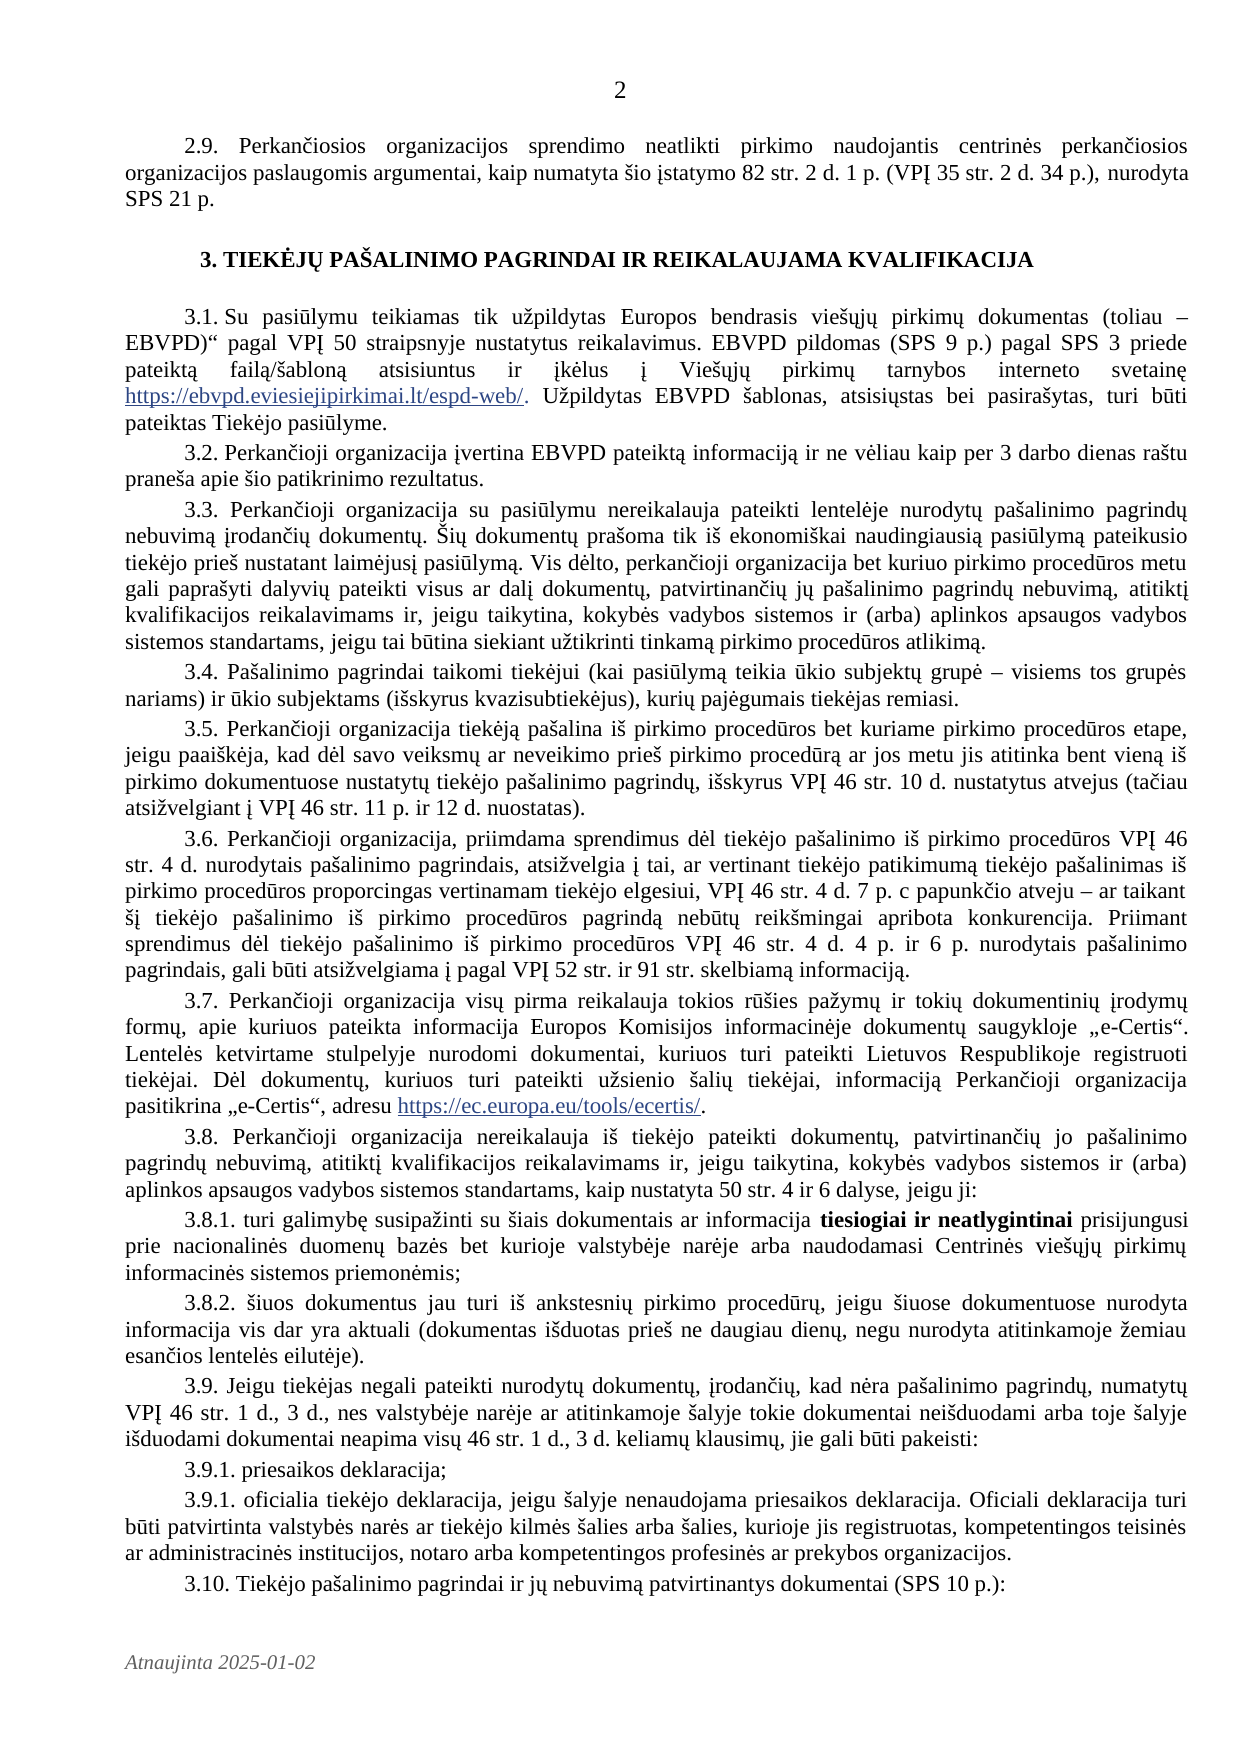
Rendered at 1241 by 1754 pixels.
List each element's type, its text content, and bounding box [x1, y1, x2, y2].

text 3.9. Jeigu tiekėjas negali pateikti nurodytų dokumentų, įrodančių, kad nėra pašalinimo pagrindų, numatytų VPĮ 46 str. 1 d., 3 d., nes valstybėje narėje ar atitinkamoje šalyje tokie dokumentai neišduodami arba toje šalyje išduodami dokumentai neapima visų 46 str. 1 d., 3 d. keliamų klausimų, jie gali būti pakeisti: [125, 1373, 1189, 1452]
text 3.3. Perkančioji organizacija su pasiūlymu nereikalauja pateikti lentelėje nurodytų pašalinimo pagrindų nebuvimą įrodančių dokumentų. Šių dokumentų prašoma tik iš ekonomiškai naudingiausią pasiūlymą pateikusio tiekėjo prieš nustatant laimėjusį pasiūlymą. Vis dėlto, perkančioji organizacija bet kuriuo pirkimo procedūros metu gali paprašyti dalyvių pateikti visus ar dalį dokumentų, patvirtinančių jų pašalinimo pagrindų nebuvimą, atitiktį kvalifikacijos reikalavimams ir, jeigu taikytina, kokybės vadybos sistemos ir (arba) aplinkos apsaugos vadybos sistemos standartams, jeigu tai būtina siekiant užtikrinti tinkamą pirkimo procedūros atlikimą. [125, 496, 1189, 654]
text 3. TIEKĖJŲ PAŠALINIMO PAGRINDAI IR REIKALAUJAMA KVALIFIKACIJA [125, 246, 1189, 273]
text 3.9.1. priesaikos deklaracija; [125, 1456, 1189, 1482]
text 3.9.1. oficialia tiekėjo deklaracija, jeigu šalyje nenaudojama priesaikos deklaracija. Oficiali deklaracija turi būti patvirtinta valstybės narės ar tiekėjo kilmės šalies arba šalies, kurioje jis registruotas, kompetentingos teisinės ar administracinės institucijos, notaro arba kompetentingos profesinės ar prekybos organizacijos. [125, 1486, 1189, 1565]
text 3.10. Tiekėjo pašalinimo pagrindai ir jų nebuvimą patvirtinantys dokumentai (SPS 10 p.): [125, 1569, 1189, 1596]
text 3.2. Perkančioji organizacija įvertina EBVPD pateiktą informaciją ir ne vėliau kaip per 3 darbo dienas raštu praneša apie šio patikrinimo rezultatus. [125, 439, 1189, 492]
text 3.6. Perkančioji organizacija, priimdama sprendimus dėl tiekėjo pašalinimo iš pirkimo procedūros VPĮ 46 str. 4 d. nurodytais pašalinimo pagrindais, atsižvelgia į tai, ar vertinant tiekėjo patikimumą tiekėjo pašalinimas iš pirkimo procedūros proporcingas vertinamam tiekėjo elgesiui, VPĮ 46 str. 4 d. 7 p. c papunkčio atveju – ar taikant šį tiekėjo pašalinimo iš pirkimo procedūros pagrindą nebūtų reikšmingai apribota konkurencija. Priimant sprendimus dėl tiekėjo pašalinimo iš pirkimo procedūros VPĮ 46 str. 4 d. 4 p. ir 6 p. nurodytais pašalinimo pagrindais, gali būti atsižvelgiama į pagal VPĮ 52 str. ir 91 str. skelbiamą informaciją. [125, 825, 1189, 983]
text 3.5. Perkančioji organizacija tiekėją pašalina iš pirkimo procedūros bet kuriame pirkimo procedūros etape, jeigu paaiškėja, kad dėl savo veiksmų ar neveikimo prieš pirkimo procedūrą ar jos metu jis atitinka bent vieną iš pirkimo dokumentuose nustatytų tiekėjo pašalinimo pagrindų, išskyrus VPĮ 46 str. 10 d. nustatytus atvejus (tačiau atsižvelgiant į VPĮ 46 str. 11 p. ir 12 d. nuostatas). [125, 715, 1189, 821]
text 3.7. Perkančioji organizacija visų pirma reikalauja tokios rūšies pažymų ir tokių dokumentinių įrodymų formų, apie kuriuos pateikta informacija Europos Komisijos informacinėje dokumentų saugykloje „e-Certis“. Lentelės ketvirtame stulpelyje nurodomi dokumentai, kuriuos turi pateikti Lietuvos Respublikoje registruoti tiekėjai. Dėl dokumentų, kuriuos turi pateikti užsienio šalių tiekėjai, informaciją Perkančioji organizacija pasitikrina „e-Certis“, adresu https://ec.europa.eu/tools/ecertis/. [125, 987, 1189, 1119]
text 3.8.1. turi galimybę susipažinti su šiais dokumentais ar informacija tiesiogiai ir neatlygintinai prisijungusi prie nacionalinės duomenų bazės bet kurioje valstybėje narėje arba naudodamasi Centrinės viešųjų pirkimų informacinės sistemos priemonėmis; [125, 1206, 1189, 1285]
text 2.9. Perkančiosios organizacijos sprendimo neatlikti pirkimo naudojantis centrinės perkančiosios organizacijos paslaugomis argumentai, kaip numatyta šio įstatymo 82 str. 2 d. 1 p. (VPĮ 35 str. 2 d. 34 p.), nurodyta SPS 21 p. [125, 132, 1189, 212]
text 3.1. Su pasiūlymu teikiamas tik užpildytas Europos bendrasis viešųjų pirkimų dokumentas (toliau – EBVPD)“ pagal VPĮ 50 straipsnyje nustatytus reikalavimus. EBVPD pildomas (SPS 9 p.) pagal SPS 3 priede pateiktą failą/šabloną atsisiuntus ir įkėlus į Viešųjų pirkimų tarnybos interneto svetainę https://ebvpd.eviesiejipirkimai.lt/espd-web/. Užpildytas EBVPD šablonas, atsisiųstas bei pasirašytas, turi būti pateiktas Tiekėjo pasiūlyme. [125, 303, 1189, 435]
text 3.8.2. šiuos dokumentus jau turi iš ankstesnių pirkimo procedūrų, jeigu šiuose dokumentuose nurodyta informacija vis dar yra aktuali (dokumentas išduotas prieš ne daugiau dienų, negu nurodyta atitinkamoje žemiau esančios lentelės eilutėje). [125, 1289, 1189, 1368]
text 3.4. Pašalinimo pagrindai taikomi tiekėjui (kai pasiūlymą teikia ūkio subjektų grupė – visiems tos grupės nariams) ir ūkio subjektams (išskyrus kvazisubtiekėjus), kurių pajėgumais tiekėjas remiasi. [125, 658, 1189, 711]
text 3.8. Perkančioji organizacija nereikalauja iš tiekėjo pateikti dokumentų, patvirtinančių jo pašalinimo pagrindų nebuvimą, atitiktį kvalifikacijos reikalavimams ir, jeigu taikytina, kokybės vadybos sistemos ir (arba) aplinkos apsaugos vadybos sistemos standartams, kaip nustatyta 50 str. 4 ir 6 dalyse, jeigu ji: [125, 1123, 1189, 1202]
